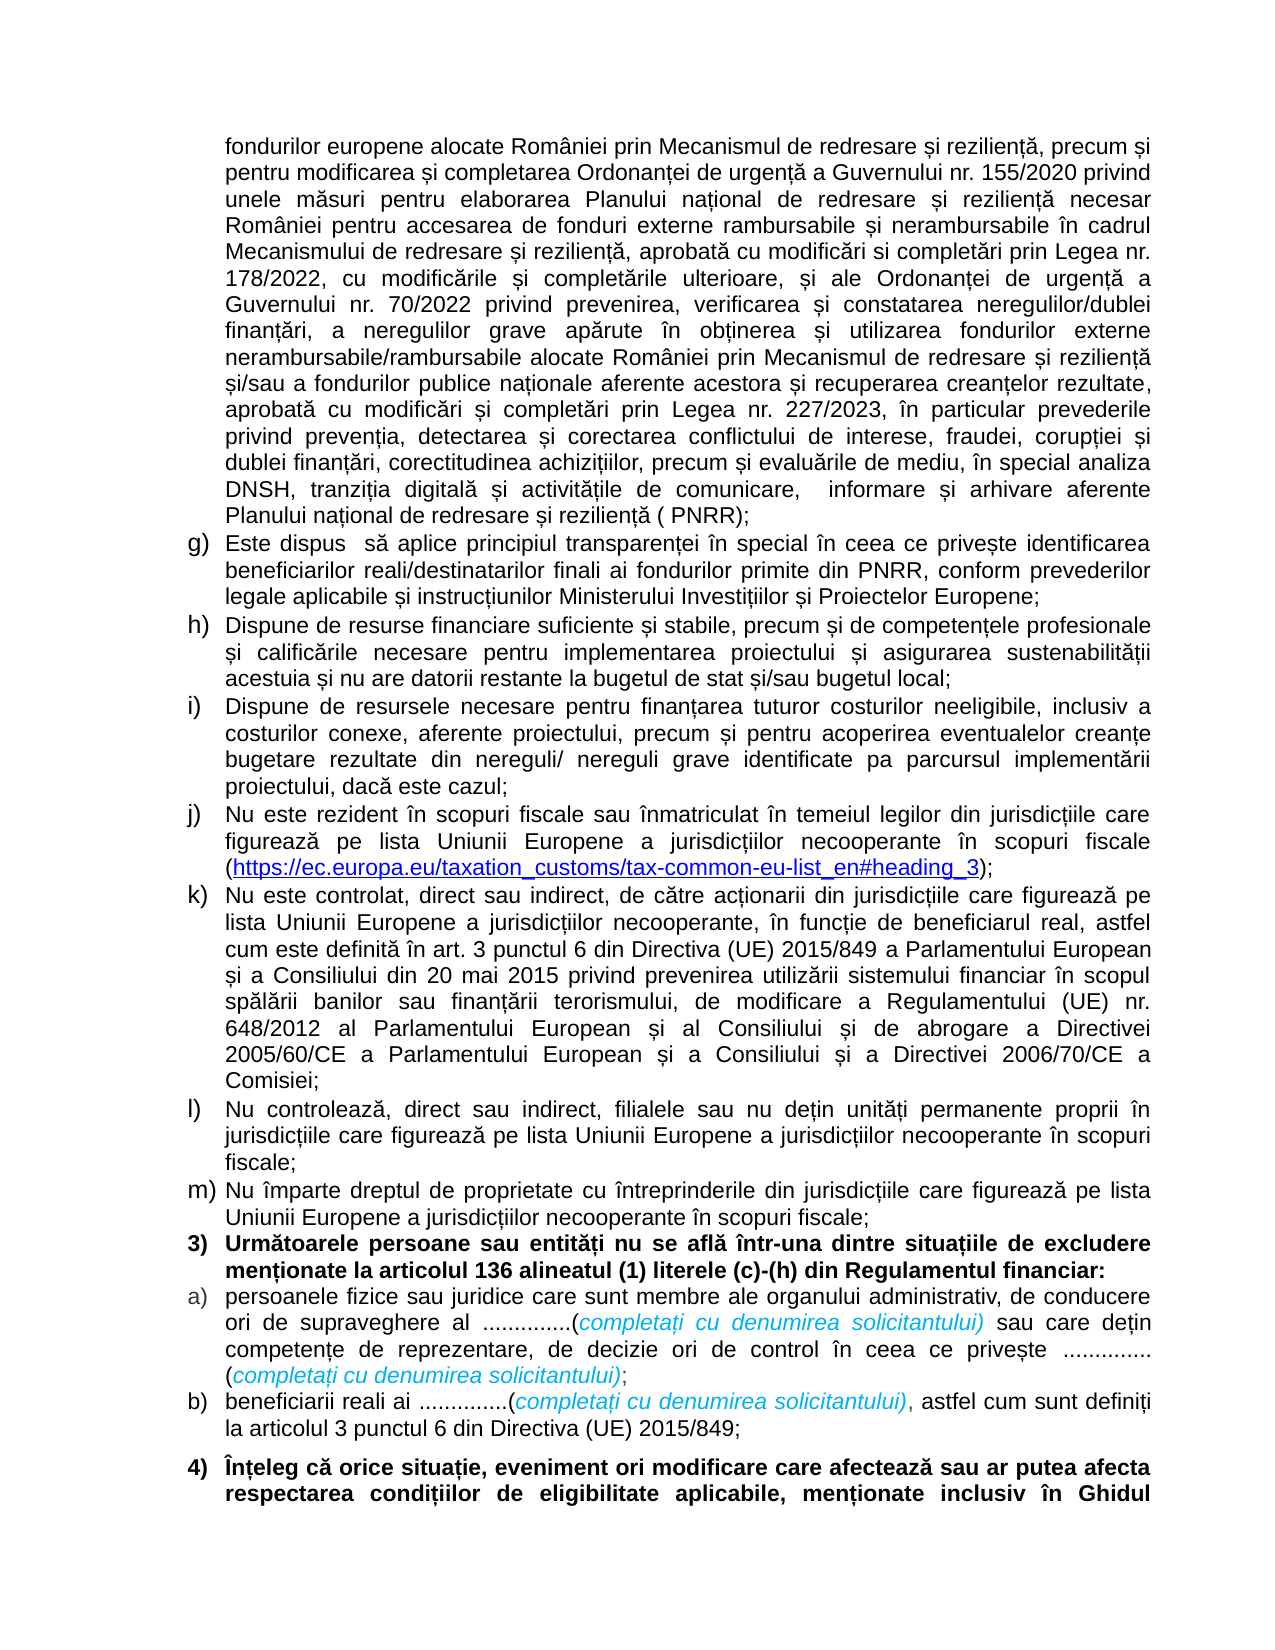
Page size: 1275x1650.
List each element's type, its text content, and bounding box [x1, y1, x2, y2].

list Dispune de resursele necesare pentru finanțarea tuturor costurilor neeligibile, inclusiv a costurilor conexe, aferente proiectului, precum și pentru acoperirea eventualelor creanțe bugetare rezultate din nereguli/ nereguli grave identificate pa parcursul implementării proiectului, dacă este cazul; [187, 691, 1152, 799]
list Următoarele persoane sau entități nu se află într-una dintre situațiile de excludere menționate la articolul 136 alineatul (1) literele (c)-(h) din Regulamentul financiar: [187, 1230, 1152, 1283]
list Nu împarte dreptul de proprietate cu întreprinderile din jurisdicțiile care figurează pe lista Uniunii Europene a jurisdicțiilor necooperante în scopuri fiscale; [187, 1175, 1152, 1230]
list Nu este controlat, direct sau indirect, de către acționarii din jurisdicțiile care figurează pe lista Uniunii Europene a jurisdicțiilor necooperante, în funcție de beneficiarul real, astfel cum este definită în art. 3 punctul 6 din Directiva (UE) 2015/849 a Parlamentului European și a Consiliului din 20 mai 2015 privind prevenirea utilizării sistemului financiar în scopul spălării banilor sau finanțării terorismului, de modificare a Regulamentului (UE) nr. 648/2012 al Parlamentului European și al Consiliului și de abrogare a Directivei 2005/60/CE a Parlamentului European și a Consiliului și a Directivei 2006/70/CE a Comisiei; [187, 880, 1152, 1094]
list persoanele fizice sau juridice care sunt membre ale organului administrativ, de conducere ori de supraveghere al ..............(completați cu denumirea solicitantului) sau care dețin competențe de reprezentare, de decizie ori de control în ceea ce privește ..............(completați cu denumirea solicitantului); [187, 1283, 1152, 1388]
list beneficiarii reali ai ..............(completați cu denumirea solicitantului), astfel cum sunt definiți la articolul 3 punctul 6 din Directiva (UE) 2015/849; [187, 1388, 1152, 1441]
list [187, 1453, 1152, 1506]
list Este dispus să aplice principiul transparenței în special în ceea ce privește identificarea beneficiarilor reali/destinatarilor finali ai fondurilor primite din PNRR, conform prevederilor legale aplicabile și instrucțiunilor Ministerului Investițiilor și Proiectelor Europene; [187, 528, 1152, 610]
list Nu este rezident în scopuri fiscale sau înmatriculat în temeiul legilor din jurisdicțiile care figurează pe lista Uniunii Europene a jurisdicțiilor necooperante în scopuri fiscale (https://ec.europa.eu/taxation_customs/tax-common-eu-list_en#heading_3); [187, 799, 1152, 880]
list Nu controlează, direct sau indirect, filialele sau nu dețin unități permanente proprii în jurisdicțiile care figurează pe lista Uniunii Europene a jurisdicțiilor necooperante în scopuri fiscale; [187, 1094, 1152, 1175]
list Dispune de resurse financiare suficiente și stabile, precum și de competențele profesionale și calificările necesare pentru implementarea proiectului și asigurarea sustenabilității acestuia și nu are datorii restante la bugetul de stat și/sau bugetul local; [187, 610, 1152, 691]
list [187, 133, 1152, 528]
